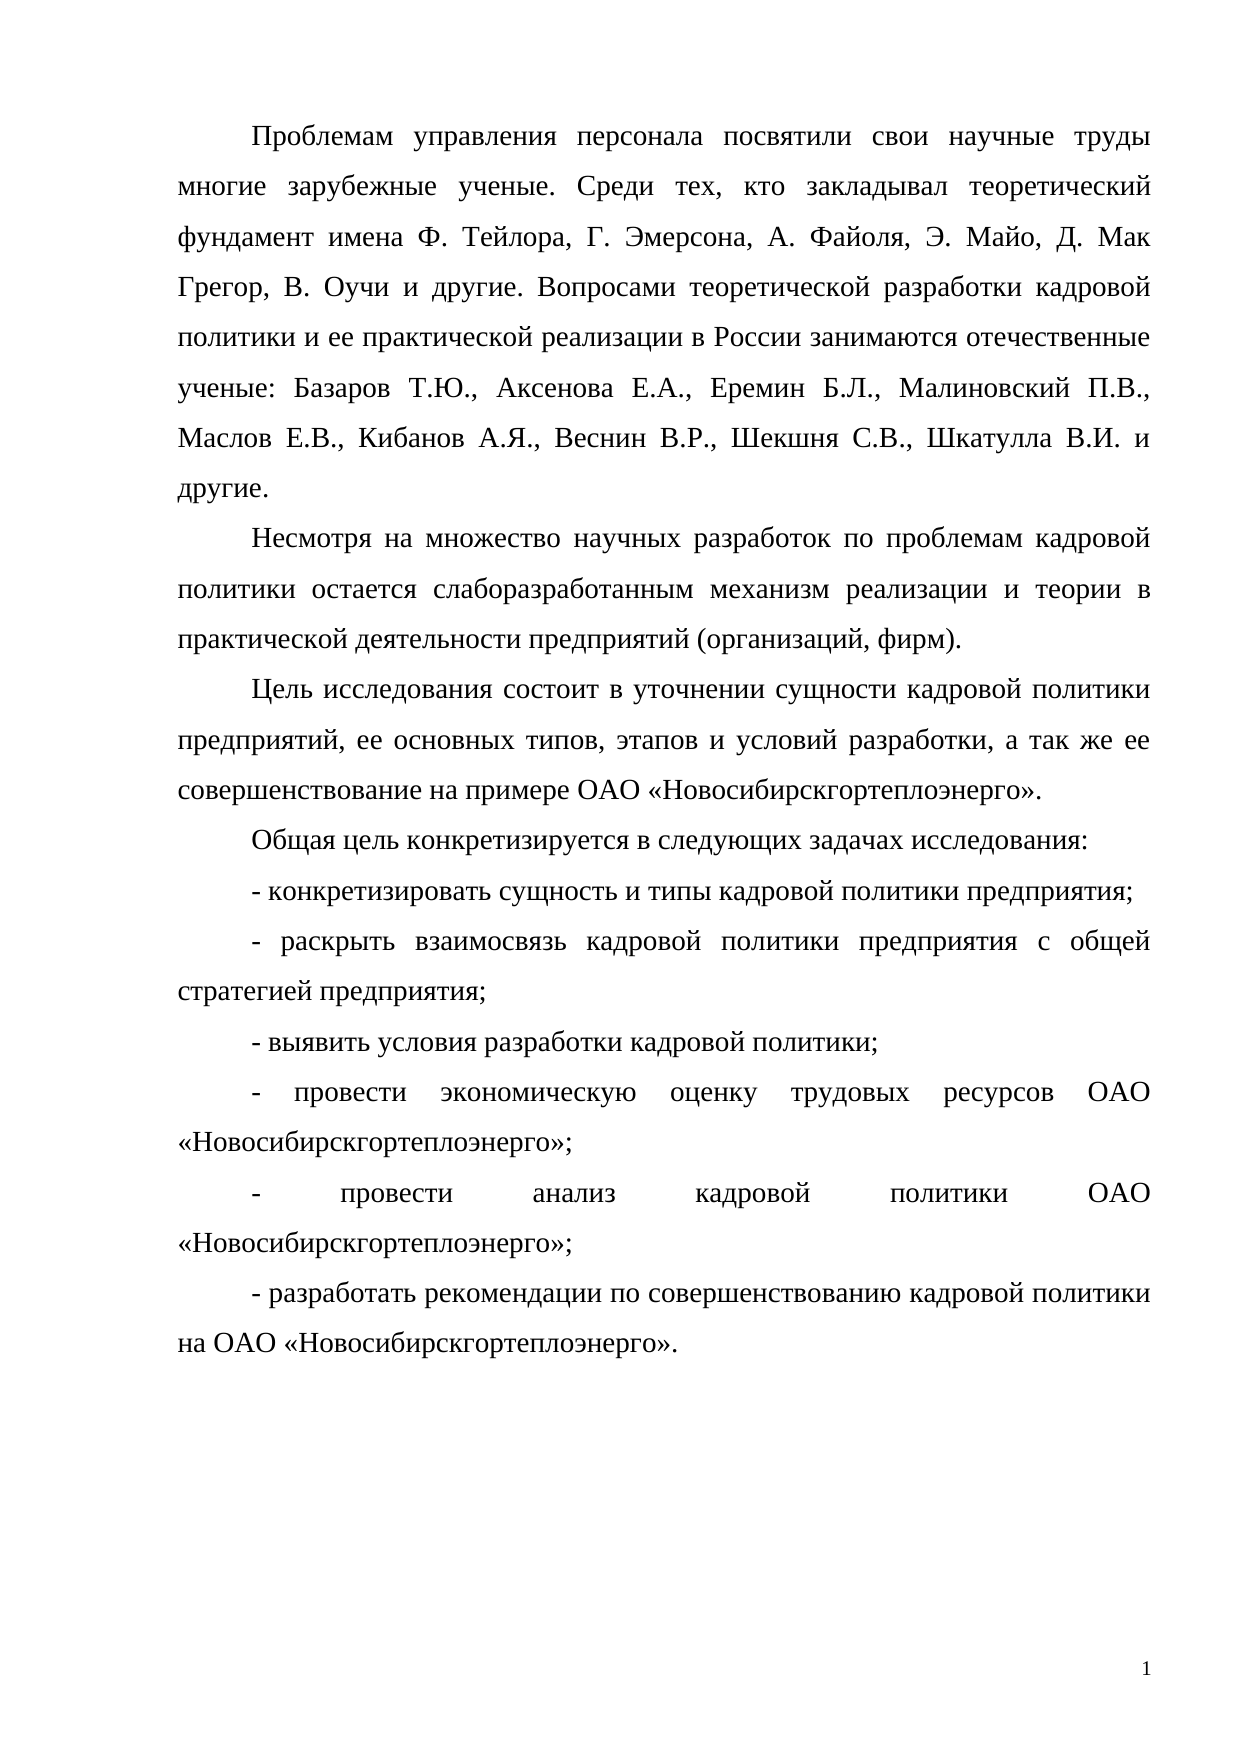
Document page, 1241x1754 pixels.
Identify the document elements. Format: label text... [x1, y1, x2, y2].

text Общая цель конкретизируется в следующих задачах исследования: [177, 822, 1152, 856]
text - выявить условия разработки кадровой политики; [177, 1024, 1152, 1057]
text - разработать рекомендации по совершенствованию кадровой политики на ОАО «Новосибирскгортеплоэнерго». [177, 1275, 1152, 1359]
text Цель исследования состоит в уточнении сущности кадровой политики предприятий, ее основных типов, этапов и условий разработки, а так же ее совершенствование на примере ОАО «Новосибирскгортеплоэнерго». [177, 672, 1152, 806]
text - провести экономическую оценку трудовых ресурсов ОАО «Новосибирскгортеплоэнерго»; [177, 1074, 1152, 1158]
text Проблемам управления персонала посвятили свои научные труды многие зарубежные ученые. Среди тех, кто закладывал теоретический фундамент имена Ф. Тейлора, Г. Эмерсона, А. Файоля, Э. Майо, Д. Мак Грегор, В. Оучи и другие. Вопросами теоретической разработки кадровой политики и ее практической реализации в России занимаются отечественные ученые: Базаров Т.Ю., Аксенова Е.А., Еремин Б.Л., Малиновский П.В., Маслов Е.В., Кибанов А.Я., Веснин В.Р., Шекшня С.В., Шкатулла В.И. и другие. [177, 118, 1152, 504]
text - раскрыть взаимосвязь кадровой политики предприятия с общей стратегией предприятия; [177, 923, 1152, 1007]
text - провести анализ кадровой политики ОАО «Новосибирскгортеплоэнерго»; [177, 1175, 1152, 1258]
text Несмотря на множество научных разработок по проблемам кадровой политики остается слаборазработанным механизм реализации и теории в практической деятельности предприятий (организаций, фирм). [177, 521, 1152, 655]
text - конкретизировать сущность и типы кадровой политики предприятия; [177, 873, 1152, 906]
